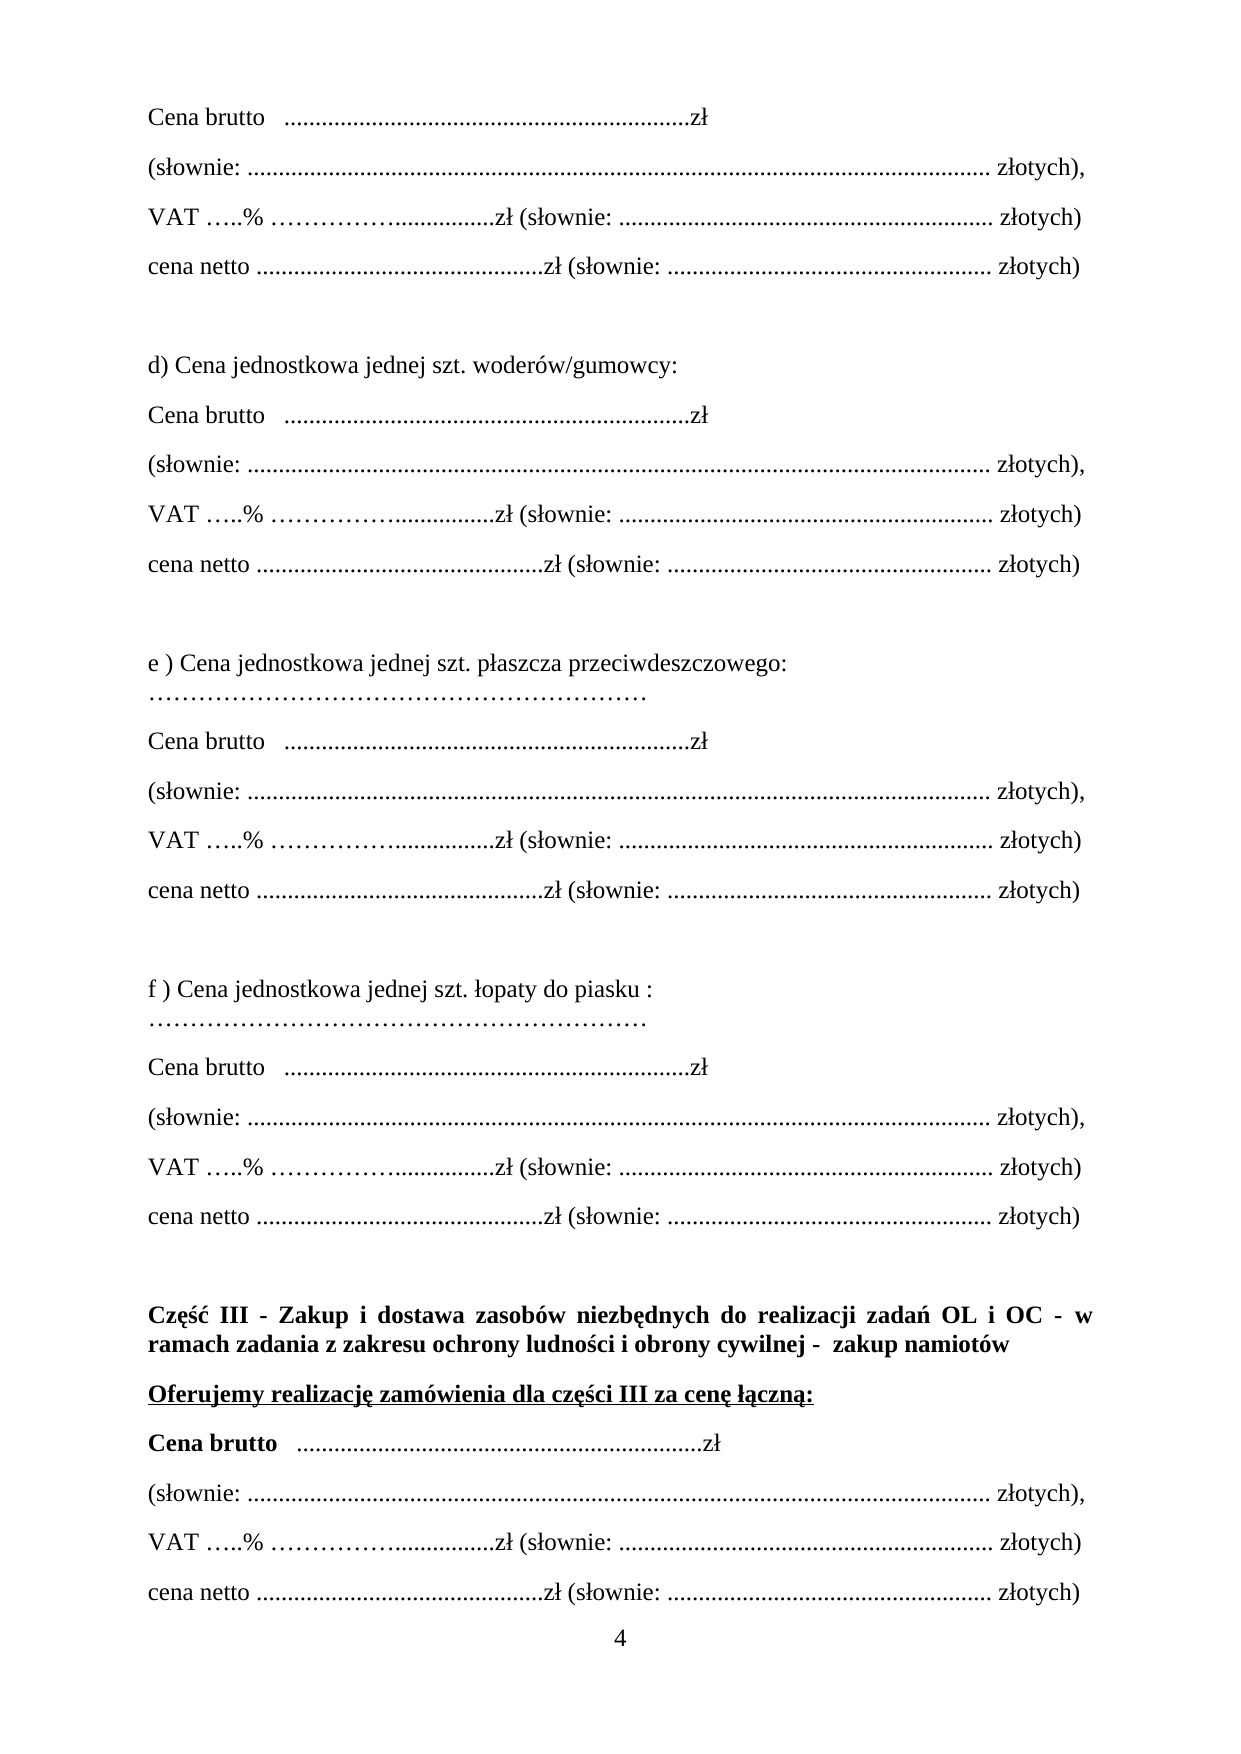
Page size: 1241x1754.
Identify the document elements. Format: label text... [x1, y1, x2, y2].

text cena netto ..............................................zł (słownie: .................................................... złotych) [148, 251, 1093, 280]
text (słownie: ....................................................................................................................... złotych), [148, 776, 1093, 804]
text (słownie: ....................................................................................................................... złotych), [148, 1102, 1093, 1131]
text Cena brutto .................................................................zł [148, 400, 1093, 429]
text cena netto ..............................................zł (słownie: .................................................... złotych) [148, 1577, 1093, 1606]
text VAT …..% ……………................zł (słownie: ............................................................ złotych) [148, 202, 1093, 230]
text e ) Cena jednostkowa jednej szt. płaszcza przeciwdeszczowego:…………………………………………………… [148, 648, 1093, 705]
text VAT …..% ……………................zł (słownie: ............................................................ złotych) [148, 825, 1093, 854]
text Cena brutto .................................................................zł [148, 1052, 1093, 1081]
text f ) Cena jednostkowa jednej szt. łopaty do piasku :…………………………………………………… [148, 974, 1093, 1032]
text d) Cena jednostkowa jednej szt. woderów/gumowcy: [148, 350, 1093, 379]
text Część III - Zakup i dostawa zasobów niezbędnych do realizacji zadań OL i OC - w ramach zadania z zakresu ochrony ludności i obrony cywilnej - zakup namiotów [148, 1300, 1093, 1358]
text (słownie: ....................................................................................................................... złotych), [148, 152, 1093, 181]
text VAT …..% ……………................zł (słownie: ............................................................ złotych) [148, 1527, 1093, 1556]
text Cena brutto .................................................................zł [148, 726, 1093, 755]
text VAT …..% ……………................zł (słownie: ............................................................ złotych) [148, 499, 1093, 528]
text (słownie: ....................................................................................................................... złotych), [148, 449, 1093, 478]
text (słownie: ....................................................................................................................... złotych), [148, 1478, 1093, 1507]
text VAT …..% ……………................zł (słownie: ............................................................ złotych) [148, 1152, 1093, 1180]
text Cena brutto .................................................................zł [148, 102, 1093, 131]
text cena netto ..............................................zł (słownie: .................................................... złotych) [148, 875, 1093, 904]
text Oferujemy realizację zamówienia dla części III za cenę łączną: [148, 1379, 1093, 1407]
text cena netto ..............................................zł (słownie: .................................................... złotych) [148, 549, 1093, 577]
text cena netto ..............................................zł (słownie: .................................................... złotych) [148, 1201, 1093, 1230]
text Cena brutto .................................................................zł [148, 1428, 1093, 1457]
